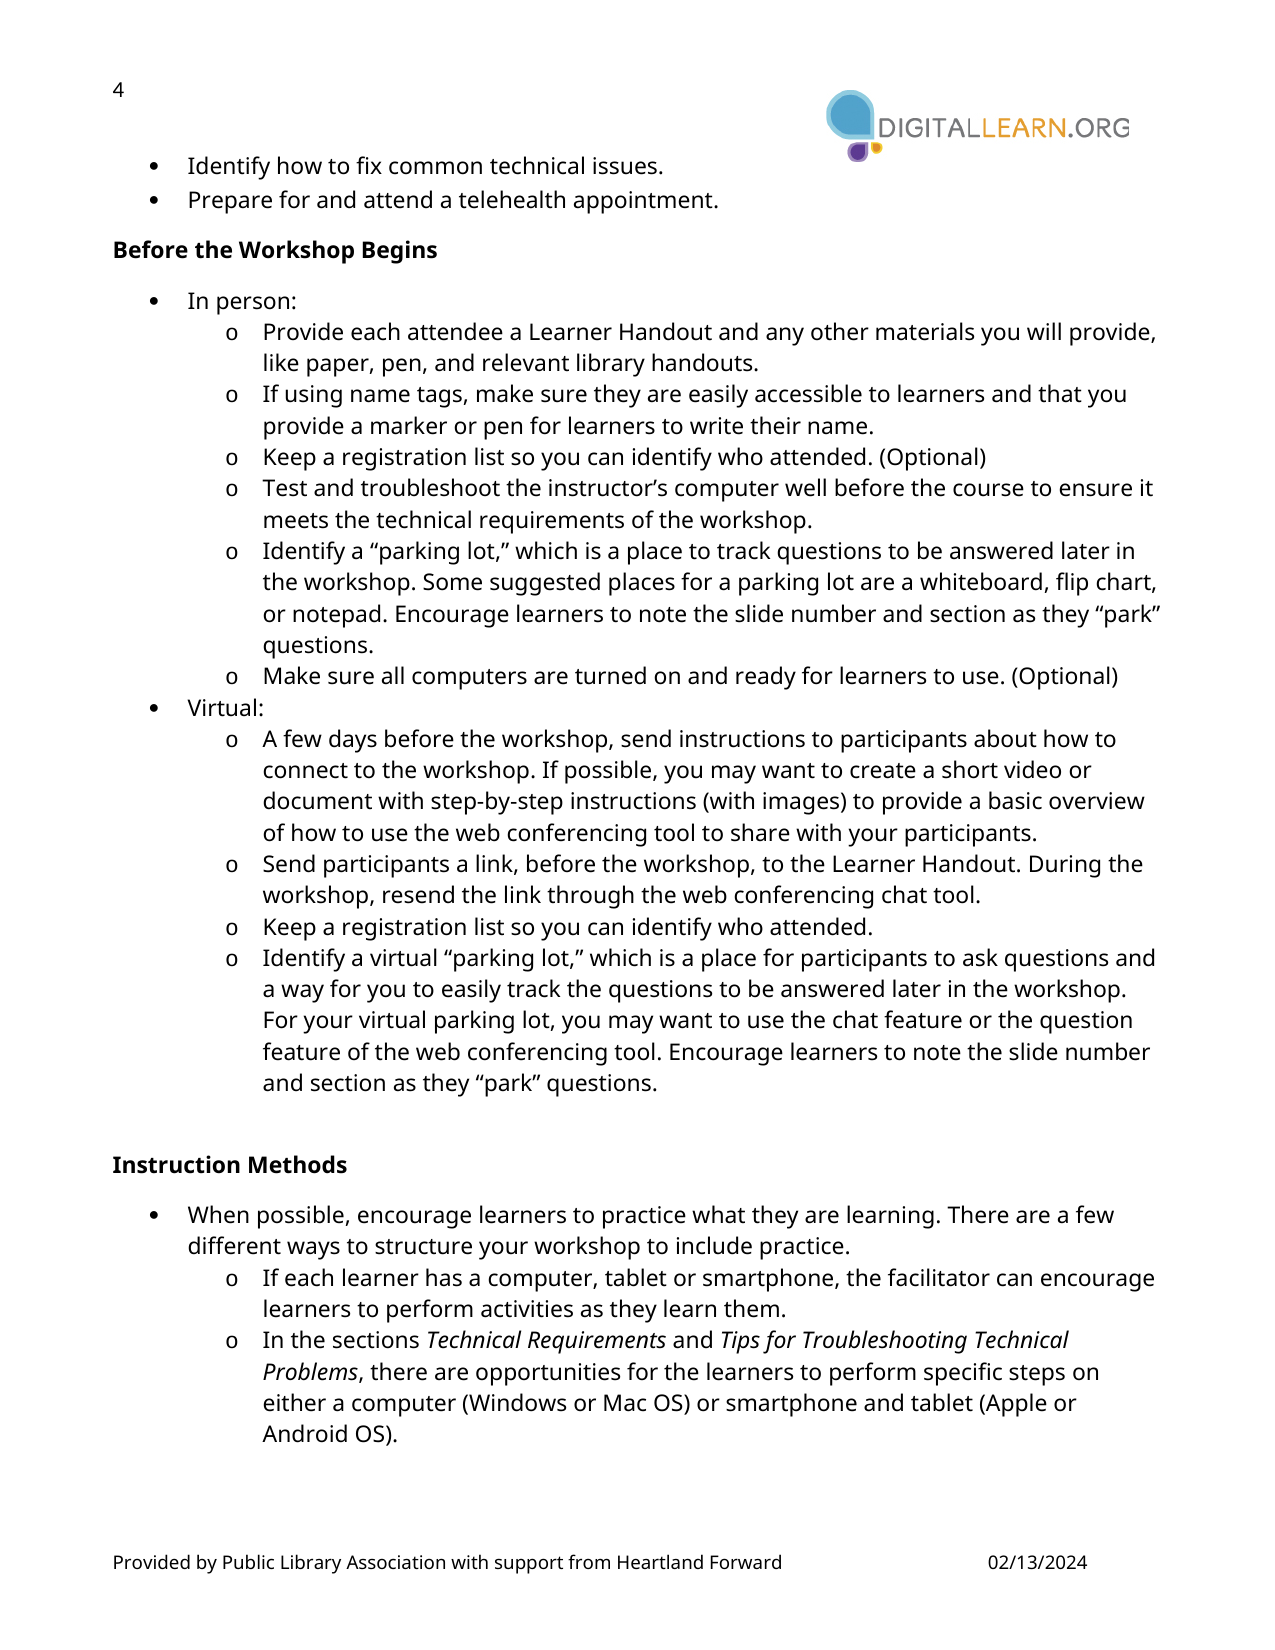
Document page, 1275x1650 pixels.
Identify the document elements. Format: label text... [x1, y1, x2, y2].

list Prepare for and attend a telehealth appointment. [150, 184, 1162, 215]
list Virtual: [150, 691, 1162, 723]
list Identify how to fix common technical issues. [150, 150, 1162, 181]
text Before the Workshop Begins [112, 234, 1162, 265]
list Send participants a link, before the workshop, to the Learner Handout. During the workshop, resend the link through the web conferencing chat tool. [225, 848, 1162, 910]
list Identify a virtual “parking lot,” which is a place for participants to ask questions and a way for you to easily track the questions to be answered later in the workshop. For your virtual parking lot, you may want to use the chat feature or the question feature of the web conferencing tool. Encourage learners to note the slide number and section as they “park” questions. [225, 942, 1162, 1098]
list Make sure all computers are turned on and ready for learners to use. (Optional) [225, 660, 1162, 691]
list When possible, encourage learners to practice what they are learning. There are a few different ways to structure your workshop to include practice. [150, 1199, 1162, 1261]
list Test and troubleshoot the instructor’s computer well before the course to ensure it meets the technical requirements of the workshop. [225, 472, 1162, 535]
list A few days before the workshop, send instructions to participants about how to connect to the workshop. If possible, you may want to create a short video or document with step-by-step instructions (with images) to provide a basic overview of how to use the web conferencing tool to share with your participants. [225, 723, 1162, 848]
list Keep a registration list so you can identify who attended. (Optional) [225, 441, 1162, 472]
list In the sections Technical Requirements and Tips for Troubleshooting Technical Problems, there are opportunities for the learners to perform specific steps on either a computer (Windows or Mac OS) or smartphone and tablet (Apple or Android OS). [225, 1324, 1162, 1449]
text Instruction Methods [112, 1148, 1162, 1180]
list If using name tags, make sure they are easily accessible to learners and that you provide a marker or pen for learners to write their name. [225, 378, 1162, 441]
list In person: [150, 284, 1162, 316]
list Identify a “parking lot,” which is a place to track questions to be answered later in the workshop. Some suggested places for a parking lot are a whiteboard, flip chart, or notepad. Encourage learners to note the slide number and section as they “park” questions. [225, 535, 1162, 660]
list If each learner has a computer, tablet or smartphone, the facilitator can encourage learners to perform activities as they learn them. [225, 1261, 1162, 1324]
list Keep a registration list so you can identify who attended. [225, 910, 1162, 942]
list Provide each attendee a Learner Handout and any other materials you will provide, like paper, pen, and relevant library handouts. [225, 316, 1162, 378]
picture [826, 90, 1129, 150]
